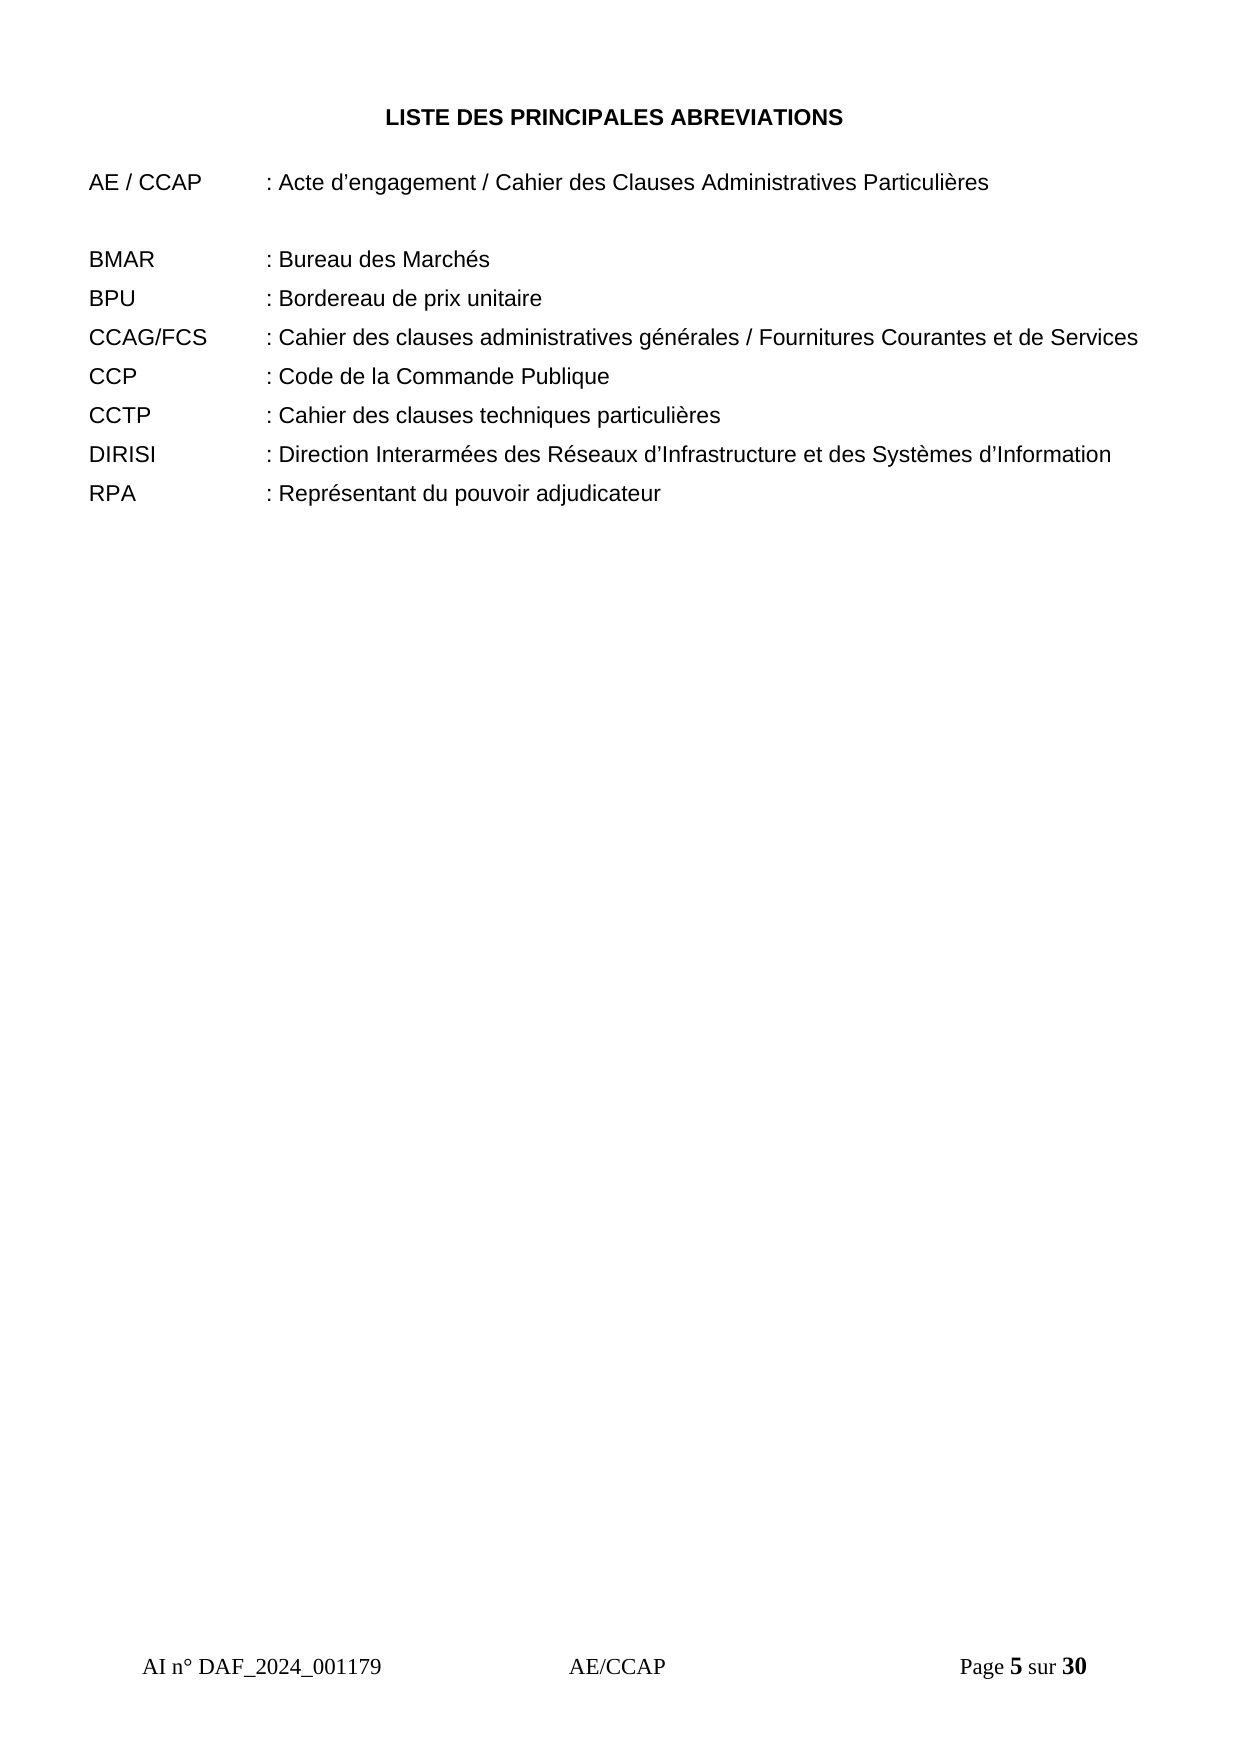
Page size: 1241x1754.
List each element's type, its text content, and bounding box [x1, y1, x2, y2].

text AE / CCAP : Acte d’engagement / Cahier des Clauses Administratives Particulières [89, 169, 1140, 195]
text CCP : Code de la Commande Publique [89, 363, 1140, 389]
text CCTP : Cahier des clauses techniques particulières [89, 402, 1140, 428]
text CCAG/FCS : Cahier des clauses administratives générales / Fournitures Courantes et de Services [89, 324, 1140, 350]
text BPU : Bordereau de prix unitaire [89, 285, 1140, 312]
text DIRISI : Direction Interarmées des Réseaux d’Infrastructure et des Systèmes d’Information [89, 441, 1140, 467]
text RPA : Représentant du pouvoir adjudicateur [89, 479, 1140, 506]
text BMAR : Bureau des Marchés [89, 246, 1140, 273]
text LISTE DES PRINCIPALES ABREVIATIONS [89, 103, 1140, 130]
